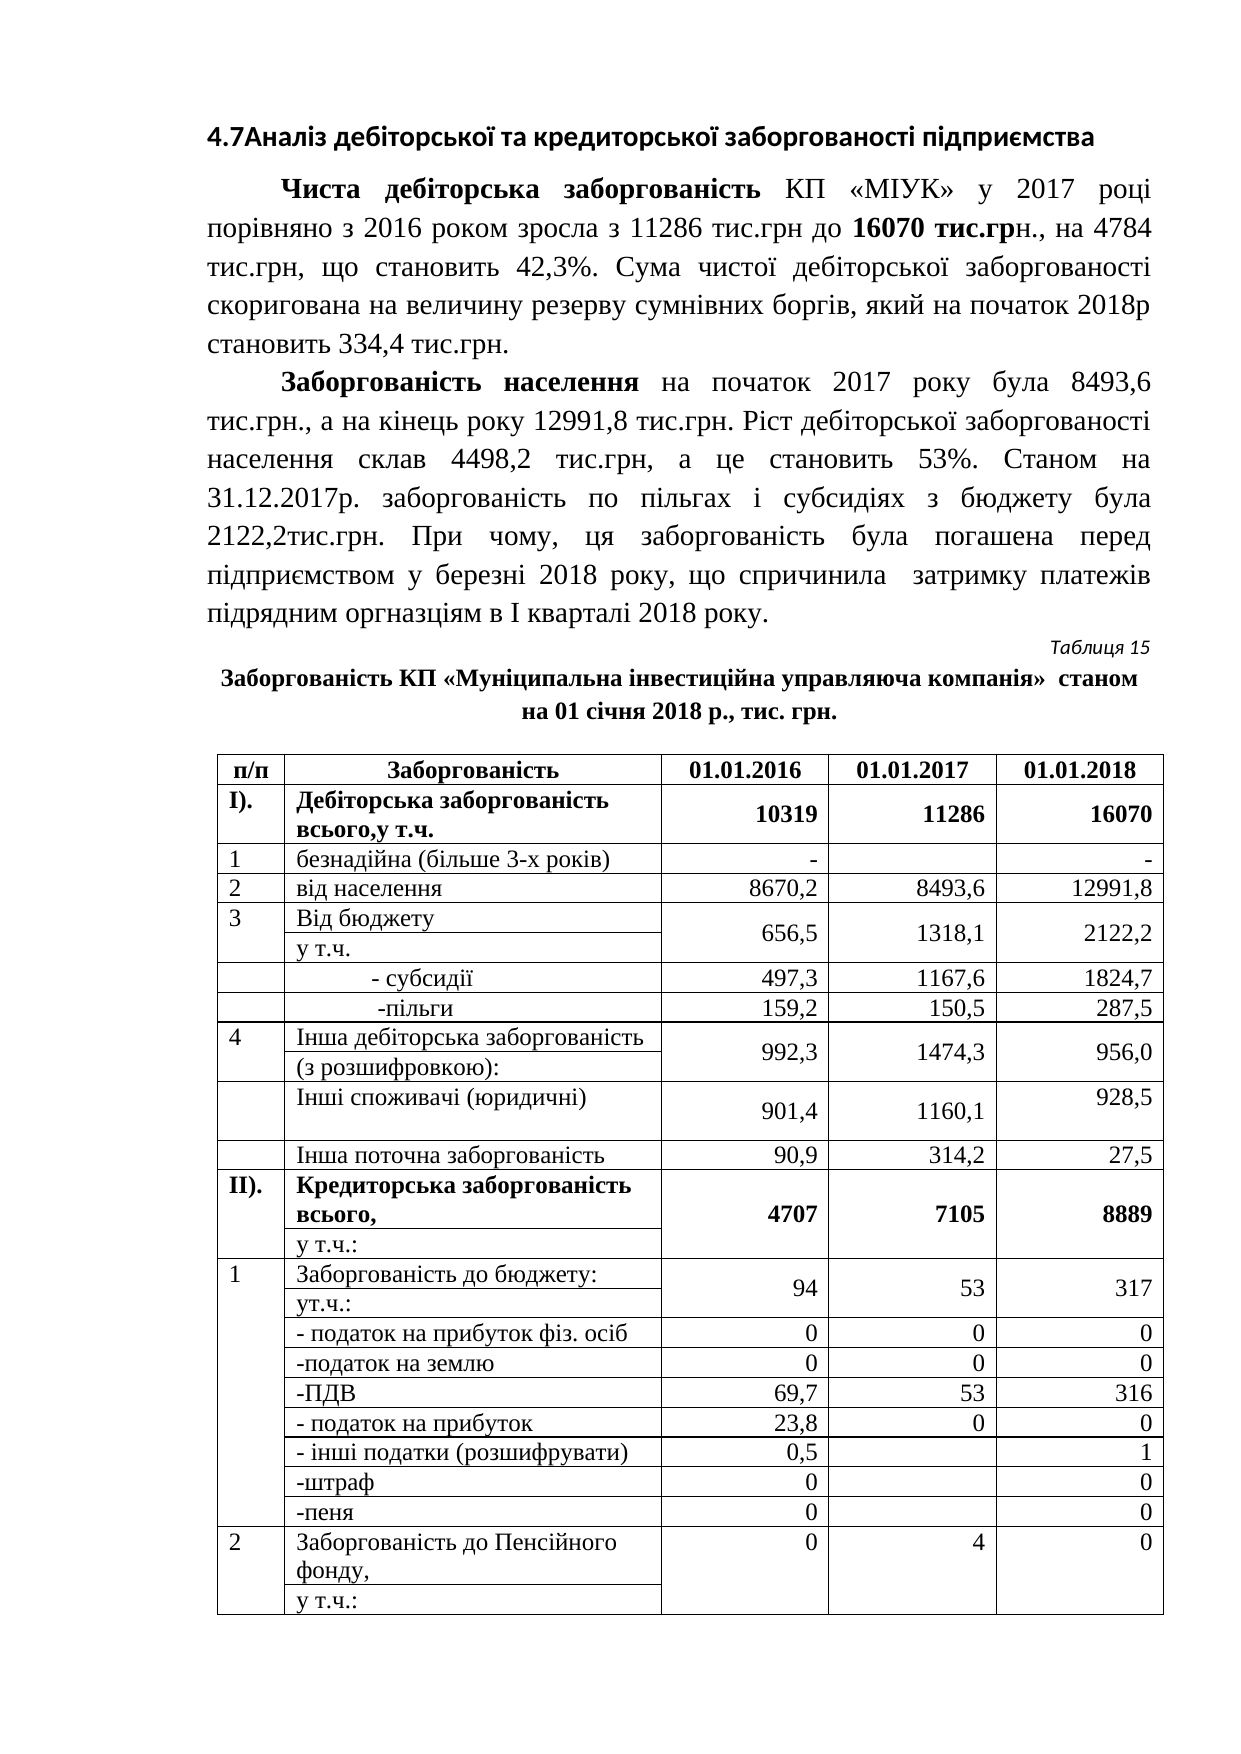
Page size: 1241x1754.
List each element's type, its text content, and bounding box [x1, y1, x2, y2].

text Заборгованість КП «Муніципальна інвестиційна управляюча компанія» станом на 01 січня 2018 р., тис. грн. [207, 663, 1152, 725]
table_cell 1474,3 [829, 1023, 996, 1081]
table_cell -податок на землю [285, 1348, 661, 1377]
table_cell 1160,1 [829, 1082, 996, 1139]
table_cell 150,5 [829, 993, 996, 1021]
table_cell 4 [218, 1023, 284, 1081]
table_cell 287,5 [997, 993, 1163, 1021]
table_cell (з розшифровкою): [285, 1052, 661, 1081]
table_cell 0 [662, 1318, 828, 1347]
table_cell [829, 1438, 996, 1466]
table_cell 94 [662, 1259, 828, 1317]
table_cell 1318,1 [829, 903, 996, 962]
table_cell 956,0 [997, 1023, 1163, 1081]
table_cell у т.ч. [285, 933, 661, 962]
table_header 01.01.2018 [997, 755, 1163, 784]
table_cell [218, 993, 284, 1021]
table_cell 2122,2 [997, 903, 1163, 962]
table_cell [218, 963, 284, 992]
table_cell 1 [997, 1438, 1163, 1466]
table_cell [829, 1467, 996, 1496]
table_cell 16070 [997, 785, 1163, 843]
table_cell 8493,6 [829, 874, 996, 902]
table_cell 497,3 [662, 963, 828, 992]
table_cell Інша поточна заборгованість [285, 1141, 661, 1169]
table_cell I). [218, 785, 284, 843]
table_cell 314,2 [829, 1141, 996, 1169]
table_cell - податок на прибуток [285, 1408, 661, 1436]
table_header Заборгованість [285, 755, 661, 784]
table_cell 4707 [662, 1170, 828, 1258]
table_cell [829, 844, 996, 872]
table_cell -пеня [285, 1497, 661, 1526]
table_cell - [662, 844, 828, 872]
table_cell Заборгованість до бюджету: [285, 1259, 661, 1287]
text Заборгованість населення на початок 2017 року була 8493,6 тис.грн., а на кінець року 12991,8 тис.грн. Ріст дебіторської заборгованості населення склав 4498,2 тис.грн, а це становить 53%. Станом на 31.12.2017р. заборгованість по пільгах і субсидіях з бюджету була 2122,2тис.грн. При чому, ця заборгованість була погашена перед підприємством у березні 2018 року, що спричинила затримку платежів підрядним оргназціям в І кварталі 2018 року. [207, 364, 1152, 629]
table_cell - субсидії [285, 963, 661, 992]
table_cell 4 [829, 1527, 996, 1614]
text 4.7Аналіз дебіторської та кредиторської заборгованості підприємства [207, 118, 1152, 154]
table_cell Від бюджету [285, 903, 661, 932]
table_cell 1167,6 [829, 963, 996, 992]
table_cell -ПДВ [285, 1378, 661, 1407]
table_cell 0 [662, 1527, 828, 1614]
table_header п/п [218, 755, 284, 784]
table_cell 928,5 [997, 1082, 1163, 1139]
table_cell - [997, 844, 1163, 872]
table_cell 2 [218, 1527, 284, 1614]
table_cell 901,4 [662, 1082, 828, 1139]
table_cell -пільги [285, 993, 661, 1021]
table_cell 10319 [662, 785, 828, 843]
table_cell 53 [829, 1378, 996, 1407]
table_cell 0 [997, 1527, 1163, 1614]
table_cell Інша дебіторська заборгованість [285, 1023, 661, 1051]
table_header 01.01.2016 [662, 755, 828, 784]
table_cell 316 [997, 1378, 1163, 1407]
table_cell [829, 1497, 996, 1526]
text Чиста дебіторська заборгованість КП «МІУК» у 2017 році порівняно з 2016 роком зросла з 11286 тис.грн до 16070 тис.грн., на 4784 тис.грн, що становить 42,3%. Сума чистої дебіторської заборгованості скоригована на величину резерву сумнівних боргів, який на початок 2018р становить 334,4 тис.грн. [207, 172, 1152, 359]
table_cell 8670,2 [662, 874, 828, 902]
table_cell Заборгованість до Пенсійного фонду, [285, 1527, 661, 1584]
table_cell 0 [997, 1318, 1163, 1347]
table_cell від населення [285, 874, 661, 902]
table_cell 992,3 [662, 1023, 828, 1081]
table_cell II). [218, 1170, 284, 1258]
table_cell 1 [218, 1259, 284, 1526]
table_cell Кредиторська заборгованість всього, [285, 1170, 661, 1228]
text Таблиця 15 [207, 634, 1152, 659]
table_header 01.01.2017 [829, 755, 996, 784]
table_cell 7105 [829, 1170, 996, 1258]
table_cell 12991,8 [997, 874, 1163, 902]
table_cell 656,5 [662, 903, 828, 962]
table_cell - інші податки (розшифрувати) [285, 1438, 661, 1466]
table_cell 11286 [829, 785, 996, 843]
table_cell ут.ч.: [285, 1289, 661, 1317]
table_cell 0 [662, 1467, 828, 1496]
table_cell у т.ч.: [285, 1229, 661, 1258]
table_cell 69,7 [662, 1378, 828, 1407]
table_cell 0 [662, 1497, 828, 1526]
table_cell 53 [829, 1259, 996, 1317]
table_cell 0 [662, 1348, 828, 1377]
table_cell -штраф [285, 1467, 661, 1496]
table_cell 8889 [997, 1170, 1163, 1258]
table_cell 1 [218, 844, 284, 872]
table_cell 0,5 [662, 1438, 828, 1466]
table_cell Дебіторська заборгованість всього,у т.ч. [285, 785, 661, 843]
table_cell 2 [218, 874, 284, 902]
table_cell 0 [997, 1408, 1163, 1436]
table_cell 0 [997, 1467, 1163, 1496]
table_cell 23,8 [662, 1408, 828, 1436]
table_cell 3 [218, 903, 284, 962]
table_cell 0 [997, 1497, 1163, 1526]
table_cell 90,9 [662, 1141, 828, 1169]
table_cell безнадійна (більше 3-х років) [285, 844, 661, 872]
table_cell 0 [997, 1348, 1163, 1377]
table_cell у т.ч.: [285, 1585, 661, 1614]
table_cell 1824,7 [997, 963, 1163, 992]
table_cell [218, 1141, 284, 1169]
table_cell 27,5 [997, 1141, 1163, 1169]
table_cell 0 [829, 1408, 996, 1436]
table_cell 317 [997, 1259, 1163, 1317]
table_cell 0 [829, 1348, 996, 1377]
table_cell 159,2 [662, 993, 828, 1021]
table_cell [218, 1082, 284, 1139]
table_cell 0 [829, 1318, 996, 1347]
table_cell Інші споживачі (юридичні) [285, 1082, 661, 1139]
table_cell - податок на прибуток фіз. осіб [285, 1318, 661, 1347]
